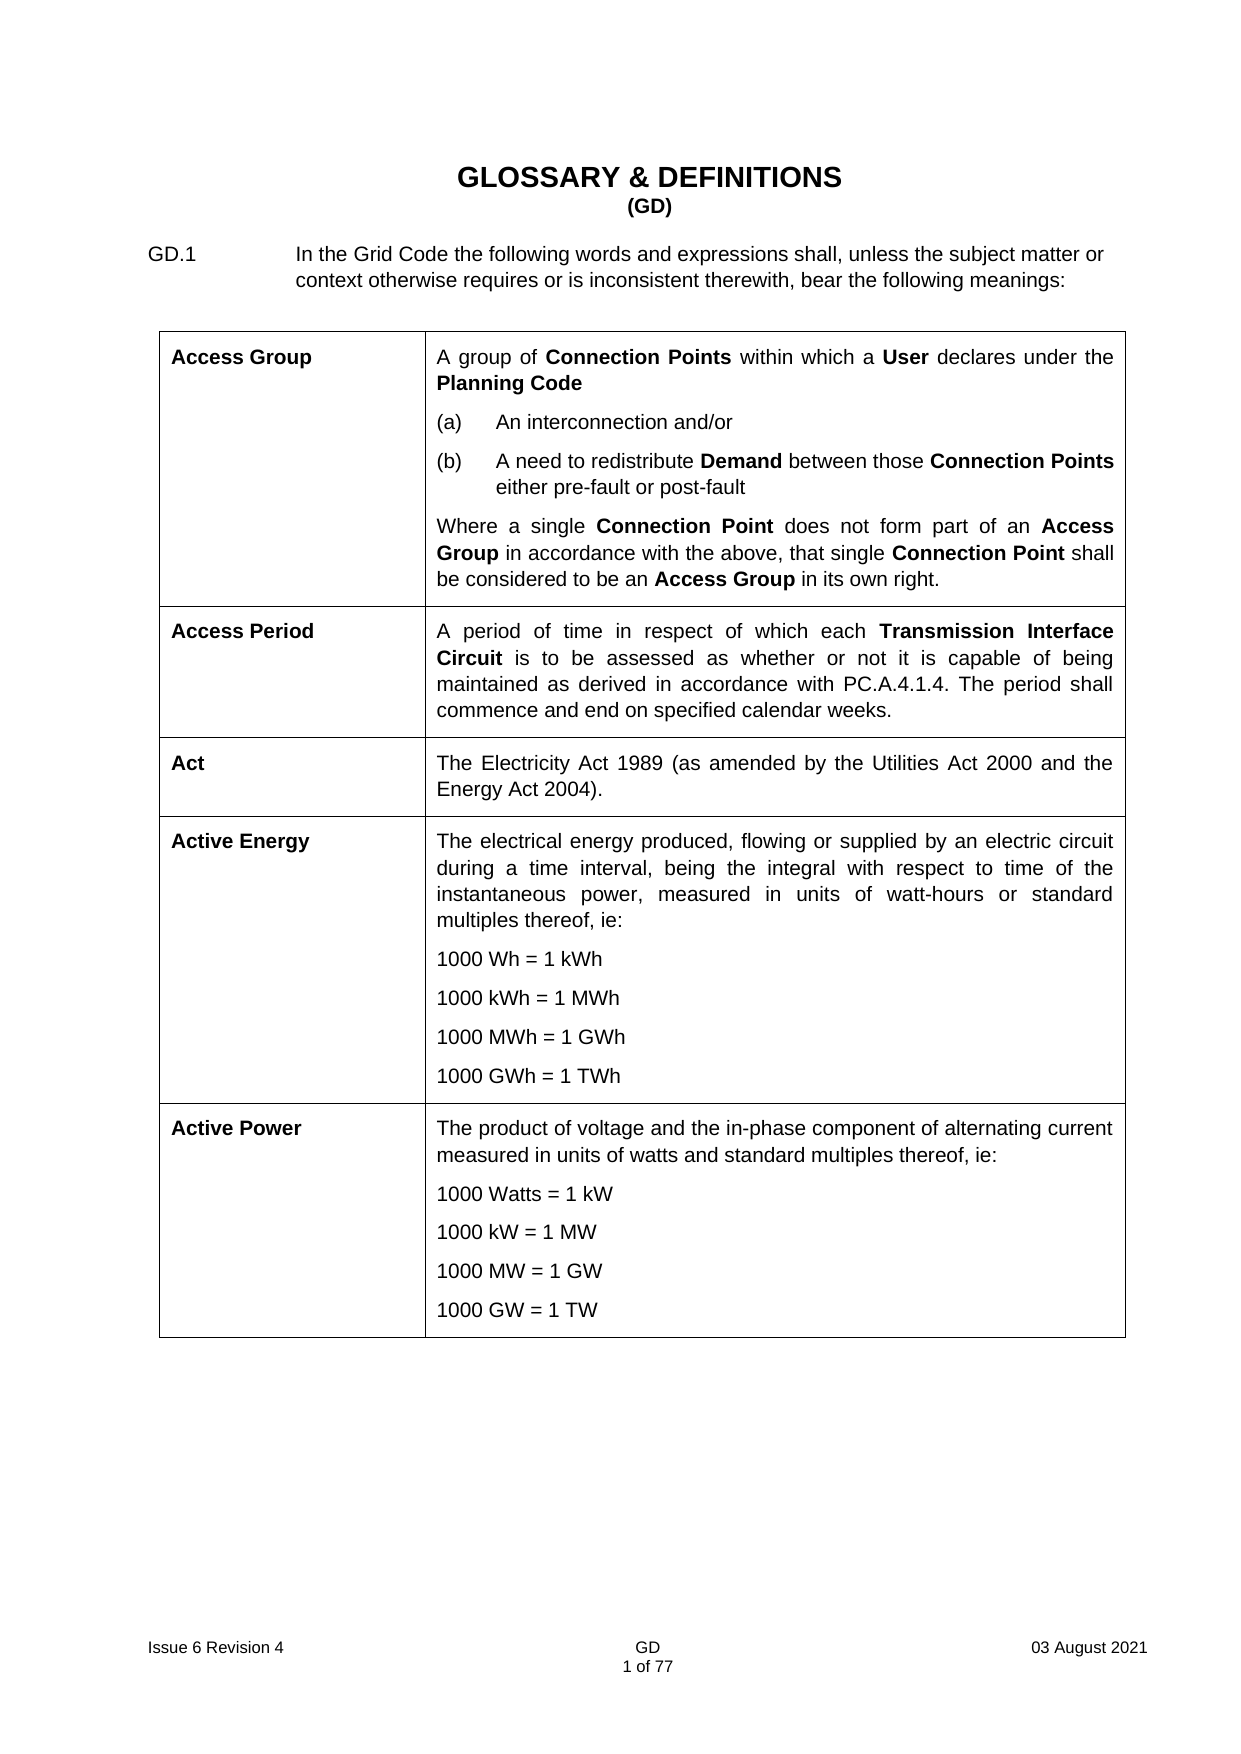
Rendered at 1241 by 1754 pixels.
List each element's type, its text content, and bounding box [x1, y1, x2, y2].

text GD.1 In the Grid Code the following words and expressions shall, unless the subject matter or context otherwise requires or is inconsistent therewith, bear the following meanings: [148, 242, 1152, 292]
text GLOSSARY & DEFINITIONS [148, 161, 1152, 194]
table_cell Active Energy [160, 817, 425, 1103]
table_header Access Group [160, 332, 425, 606]
table_cell A period of time in respect of which each Transmission Interface Circuit is to be assessed as whether or not it is capable of being maintained as derived in accordance with PC.A.4.1.4. The period shall commence and end on specified calendar weeks. [426, 607, 1125, 737]
text (GD) [148, 194, 1152, 218]
table_cell Active Power [160, 1104, 425, 1337]
table_cell The electrical energy produced, flowing or supplied by an electric circuit during a time interval, being the integral with respect to time of the instantaneous power, measured in units of watt-hours or standard multiples thereof, ie: 1000 Wh = 1 kWh 1000 kWh = 1 MWh 1000 MWh = 1 GWh 1000 GWh = 1 TWh [426, 817, 1125, 1103]
table_cell The product of voltage and the in-phase component of alternating current measured in units of watts and standard multiples thereof, ie: 1000 Watts = 1 kW 1000 kW = 1 MW 1000 MW = 1 GW 1000 GW = 1 TW [426, 1104, 1125, 1337]
table_cell Act [160, 738, 425, 816]
table_cell Access Period [160, 607, 425, 737]
table_header A group of Connection Points within which a User declares under the Planning Code (a) An interconnection and/or (b) A need to redistribute Demand between those Connection Points either pre-fault or post-fault Where a single Connection Point does not form part of an Access Group in accordance with the above, that single Connection Point shall be considered to be an Access Group in its own right. [426, 332, 1125, 606]
table_cell The Electricity Act 1989 (as amended by the Utilities Act 2000 and the Energy Act 2004). [426, 738, 1125, 816]
